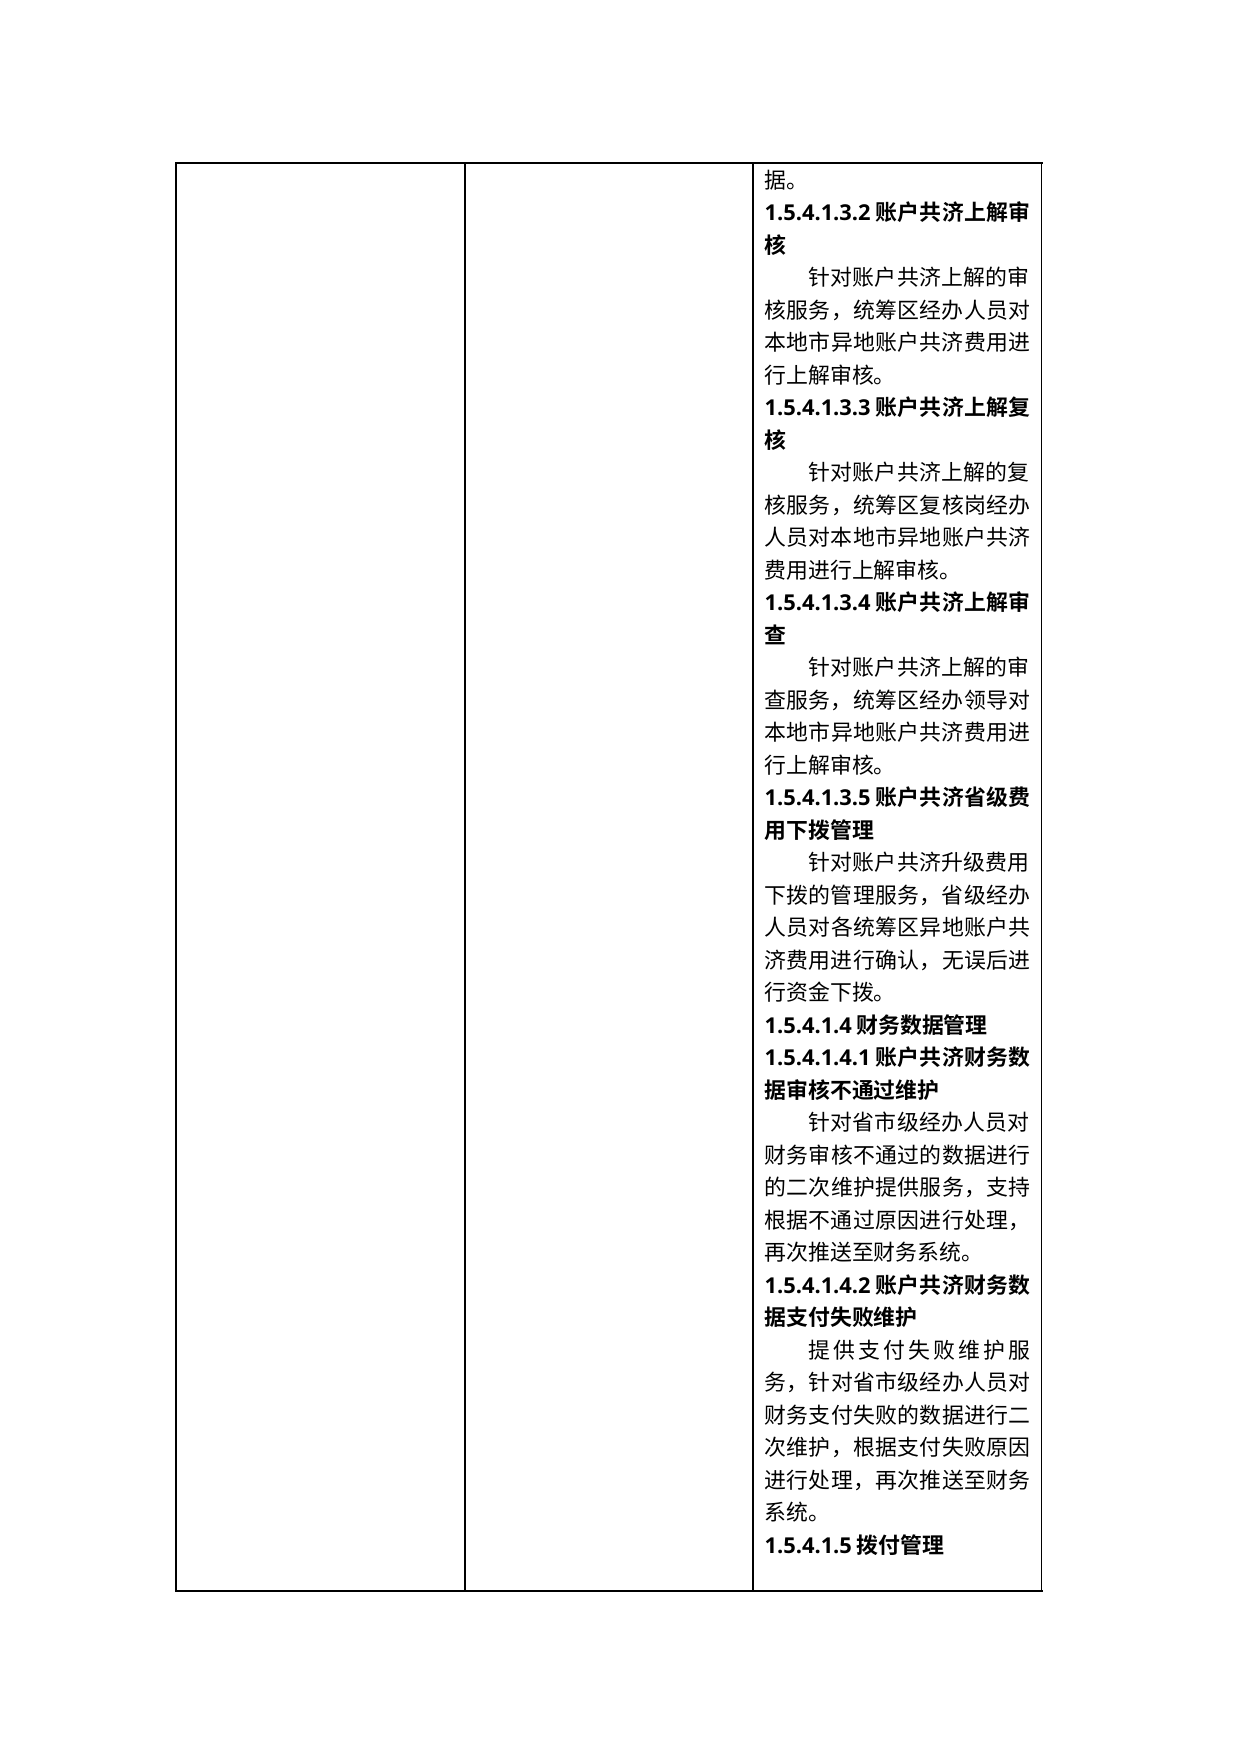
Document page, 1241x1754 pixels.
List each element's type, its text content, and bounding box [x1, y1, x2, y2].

table_cell 1 [466, 164, 752, 1590]
table_cell [177, 164, 464, 1590]
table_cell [754, 164, 1041, 1590]
